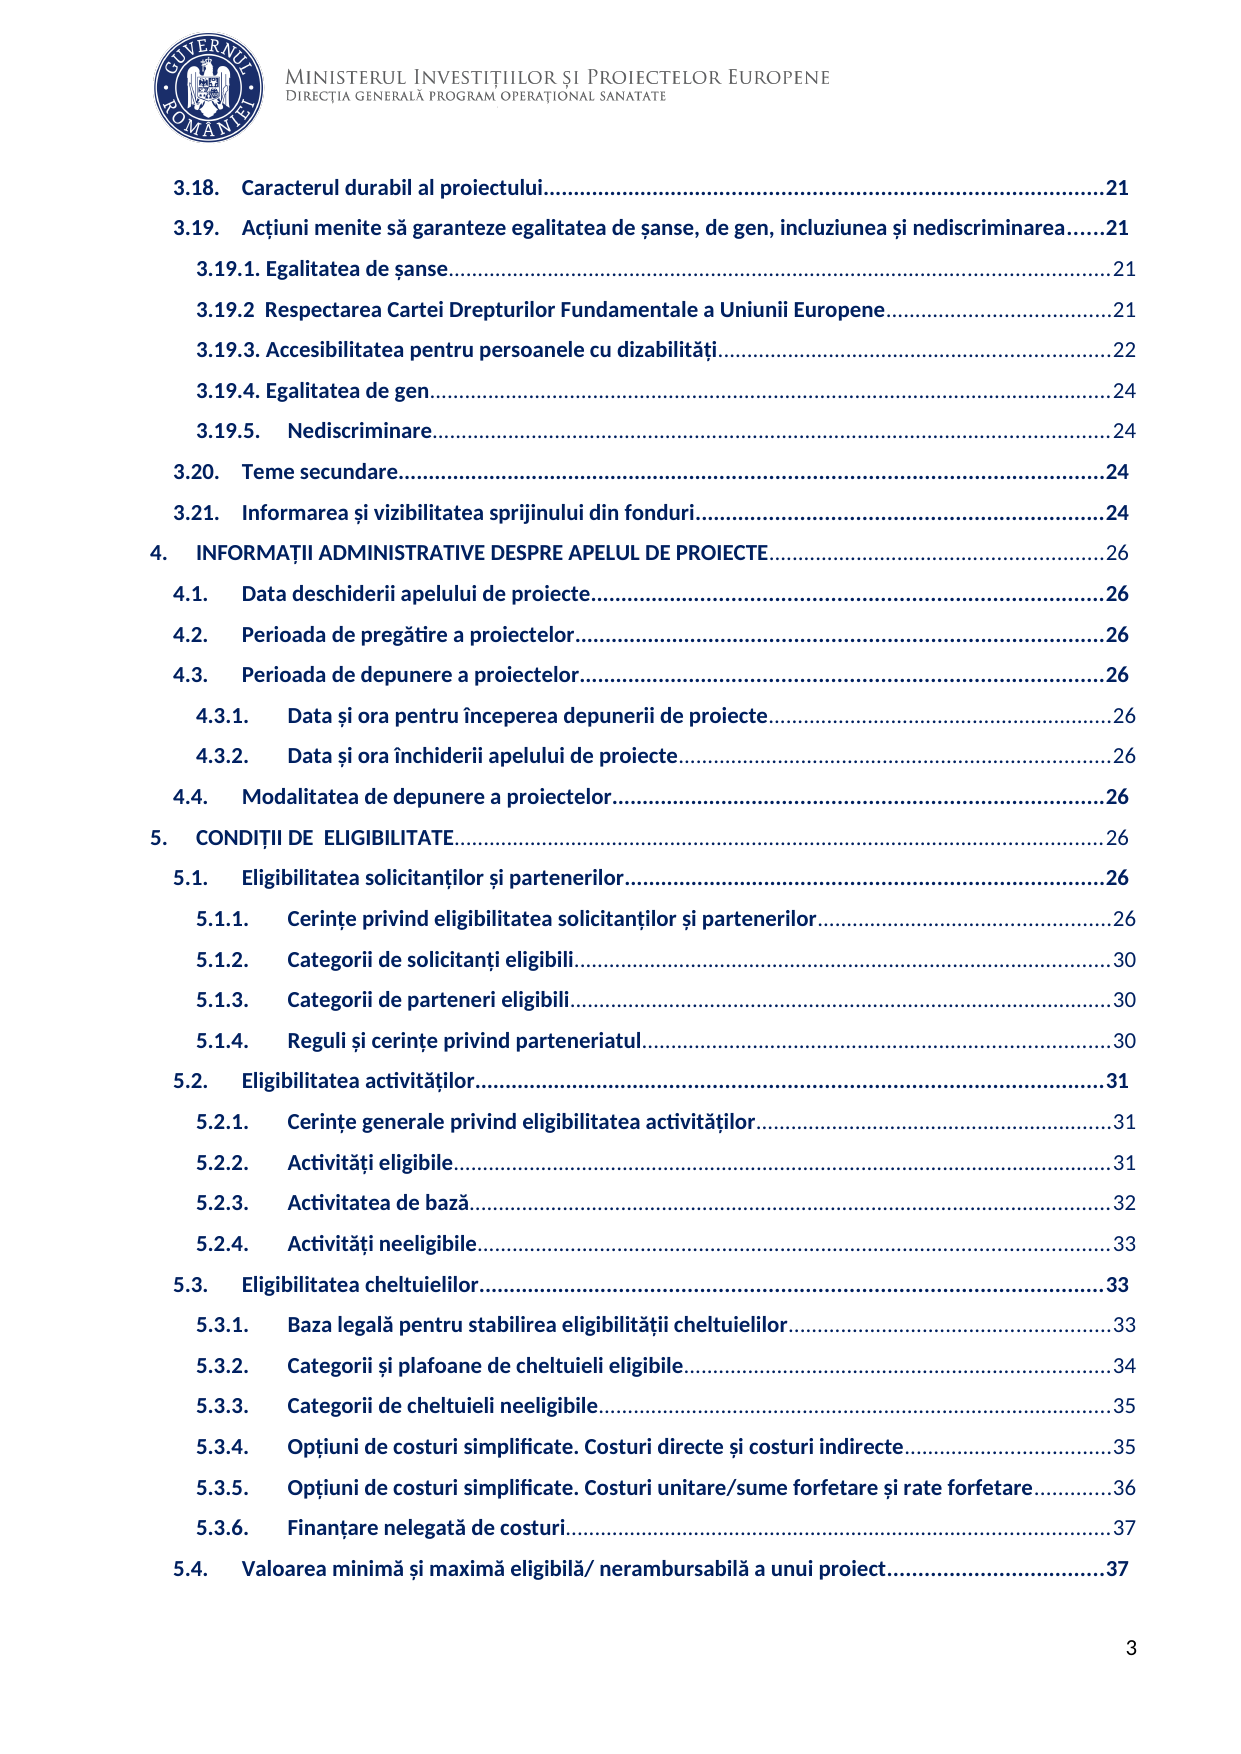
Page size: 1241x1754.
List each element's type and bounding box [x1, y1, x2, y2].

picture [150, 29, 854, 145]
